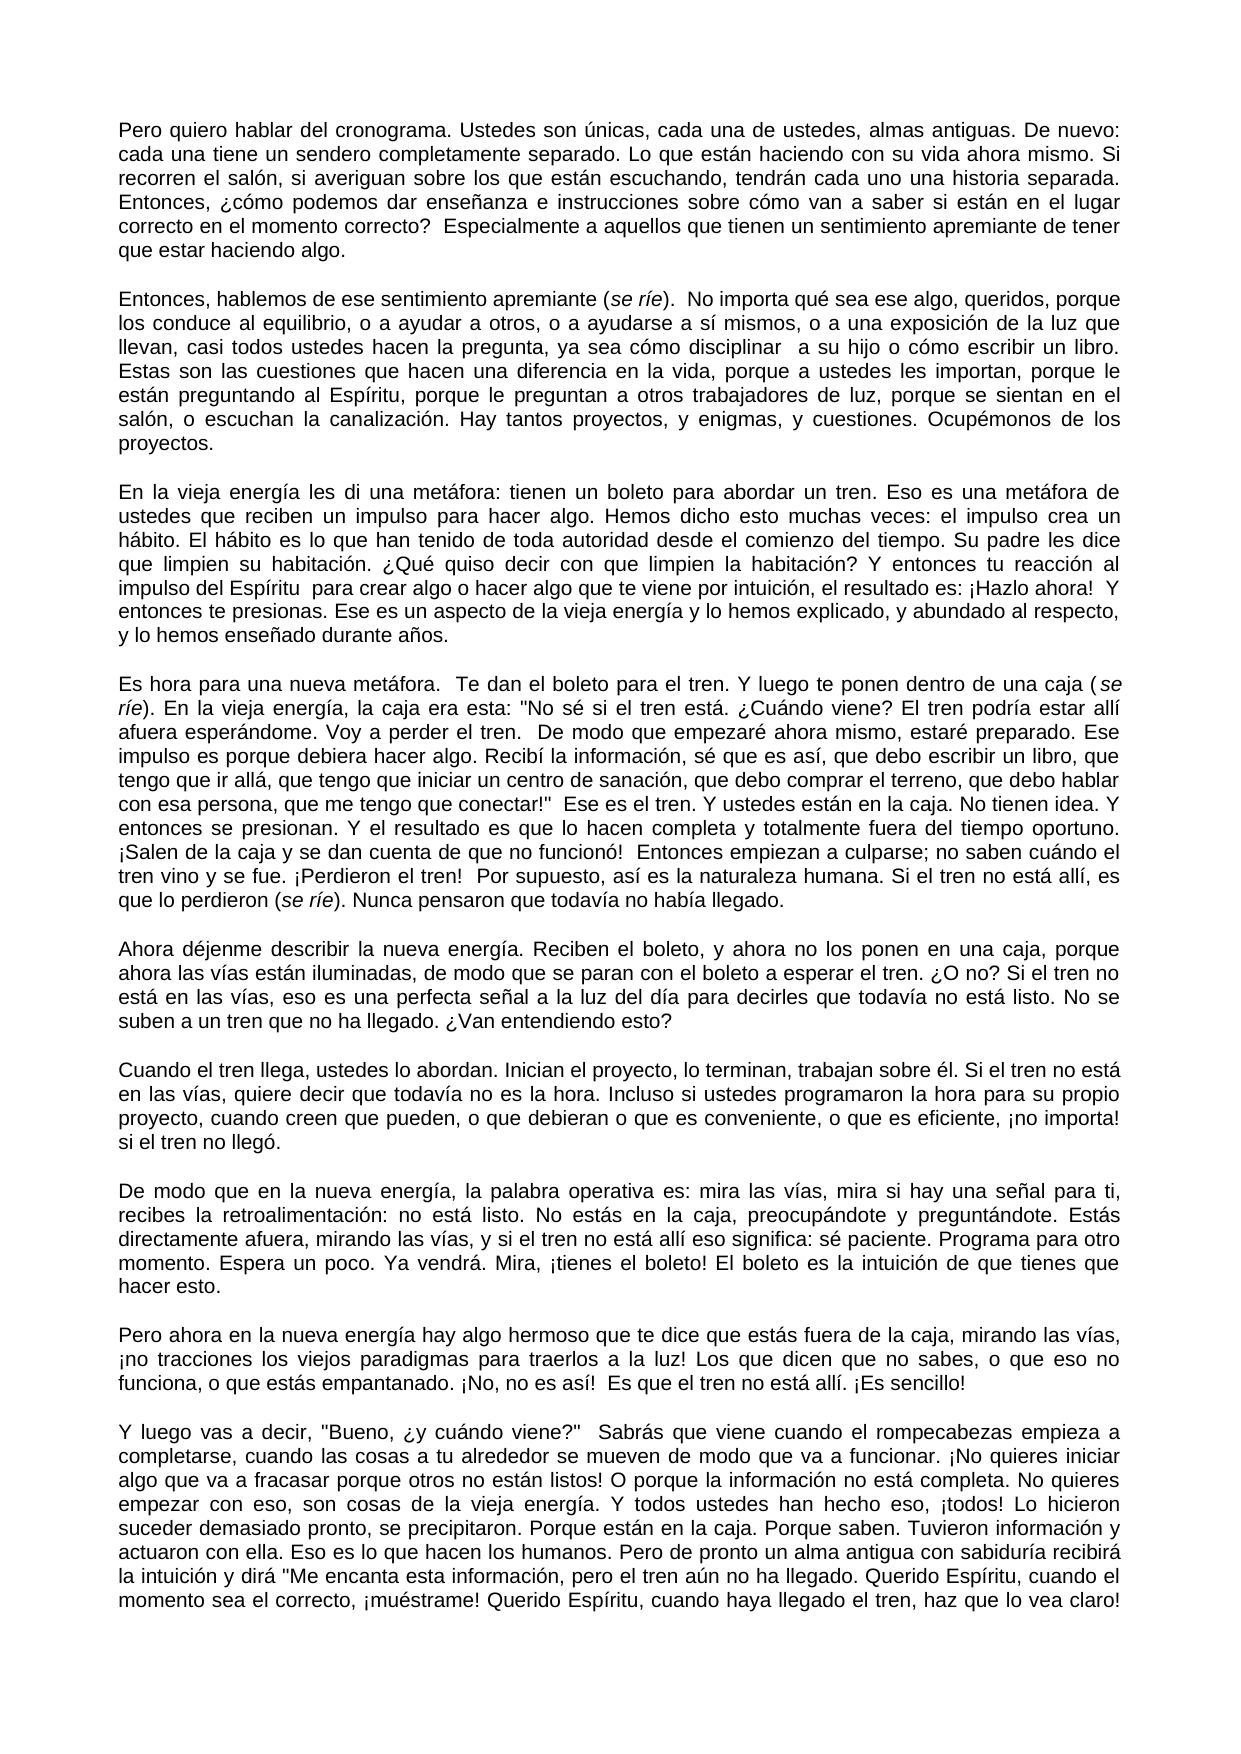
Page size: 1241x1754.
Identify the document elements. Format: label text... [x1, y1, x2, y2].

text En la vieja energía les di una metáfora: tienen un boleto para abordar un tren. Eso es una metáfora de ustedes que reciben un impulso para hacer algo. Hemos dicho esto muchas veces: el impulso crea un hábito. El hábito es lo que han tenido de toda autoridad desde el comienzo del tiempo. Su padre les dice que limpien su habitación. ¿Qué quiso decir con que limpien la habitación? Y entonces tu reacción al impulso del Espíritu para crear algo o hacer algo que te viene por intuición, el resultado es: ¡Hazlo ahora! Y entonces te presionas. Ese es un aspecto de la vieja energía y lo hemos explicado, y abundado al respecto, y lo hemos enseñado durante años. [118, 479, 1122, 647]
text Entonces, hablemos de ese sentimiento apremiante (se ríe). No importa qué sea ese algo, queridos, porque los conduce al equilibrio, o a ayudar a otros, o a ayudarse a sí mismos, o a una exposición de la luz que llevan, casi todos ustedes hacen la pregunta, ya sea cómo disciplinar a su hijo o cómo escribir un libro. Estas son las cuestiones que hacen una diferencia en la vida, porque a ustedes les importan, porque le están preguntando al Espíritu, porque le preguntan a otros trabajadores de luz, porque se sientan en el salón, o escuchan la canalización. Hay tantos proyectos, y enigmas, y cuestiones. Ocupémonos de los proyectos. [118, 287, 1122, 454]
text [118, 1420, 1122, 1612]
text Cuando el tren llega, ustedes lo abordan. Inician el proyecto, lo terminan, trabajan sobre él. Si el tren no está en las vías, quiere decir que todavía no es la hora. Incluso si ustedes programaron la hora para su propio proyecto, cuando creen que pueden, o que debieran o que es conveniente, o que es eficiente, ¡no importa! si el tren no llegó. [118, 1058, 1122, 1153]
text Ahora déjenme describir la nueva energía. Reciben el boleto, y ahora no los ponen en una caja, porque ahora las vías están iluminadas, de modo que se paran con el boleto a esperar el tren. ¿O no? Si el tren no está en las vías, eso es una perfecta señal a la luz del día para decirles que todavía no está listo. No se suben a un tren que no ha llegado. ¿Van entendiendo esto? [118, 937, 1122, 1033]
text Pero quiero hablar del cronograma. Ustedes son únicas, cada una de ustedes, almas antiguas. De nuevo: cada una tiene un sendero completamente separado. Lo que están haciendo con su vida ahora mismo. Si recorren el salón, si averiguan sobre los que están escuchando, tendrán cada uno una historia separada. Entonces, ¿cómo podemos dar enseñanza e instrucciones sobre cómo van a saber si están en el lugar correcto en el momento correcto? Especialmente a aquellos que tienen un sentimiento apremiante de tener que estar haciendo algo. [118, 118, 1122, 262]
text De modo que en la nueva energía, la palabra operativa es: mira las vías, mira si hay una señal para ti, recibes la retroalimentación: no está listo. No estás en la caja, preocupándote y preguntándote. Estás directamente afuera, mirando las vías, y si el tren no está allí eso significa: sé paciente. Programa para otro momento. Espera un poco. Ya vendrá. Mira, ¡tienes el boleto! El boleto es la intuición de que tienes que hacer esto. [118, 1178, 1122, 1298]
text Pero ahora en la nueva energía hay algo hermoso que te dice que estás fuera de la caja, mirando las vías, ¡no tracciones los viejos paradigmas para traerlos a la luz! Los que dicen que no sabes, o que eso no funciona, o que estás empantanado. ¡No, no es así! Es que el tren no está allí. ¡Es sencillo! [118, 1323, 1122, 1395]
text Es hora para una nueva metáfora. Te dan el boleto para el tren. Y luego te ponen dentro de una caja (se ríe). En la vieja energía, la caja era esta: "No sé si el tren está. ¿Cuándo viene? El tren podría estar allí afuera esperándome. Voy a perder el tren. De modo que empezaré ahora mismo, estaré preparado. Ese impulso es porque debiera hacer algo. Recibí la información, sé que es así, que debo escribir un libro, que tengo que ir allá, que tengo que iniciar un centro de sanación, que debo comprar el terreno, que debo hablar con esa persona, que me tengo que conectar!" Ese es el tren. Y ustedes están en la caja. No tienen idea. Y entonces se presionan. Y el resultado es que lo hacen completa y totalmente fuera del tiempo oportuno. ¡Salen de la caja y se dan cuenta de que no funcionó! Entonces empiezan a culparse; no saben cuándo el tren vino y se fue. ¡Perdieron el tren! Por supuesto, así es la naturaleza humana. Si el tren no está allí, es que lo perdieron (se ríe). Nunca pensaron que todavía no había llegado. [118, 672, 1122, 912]
